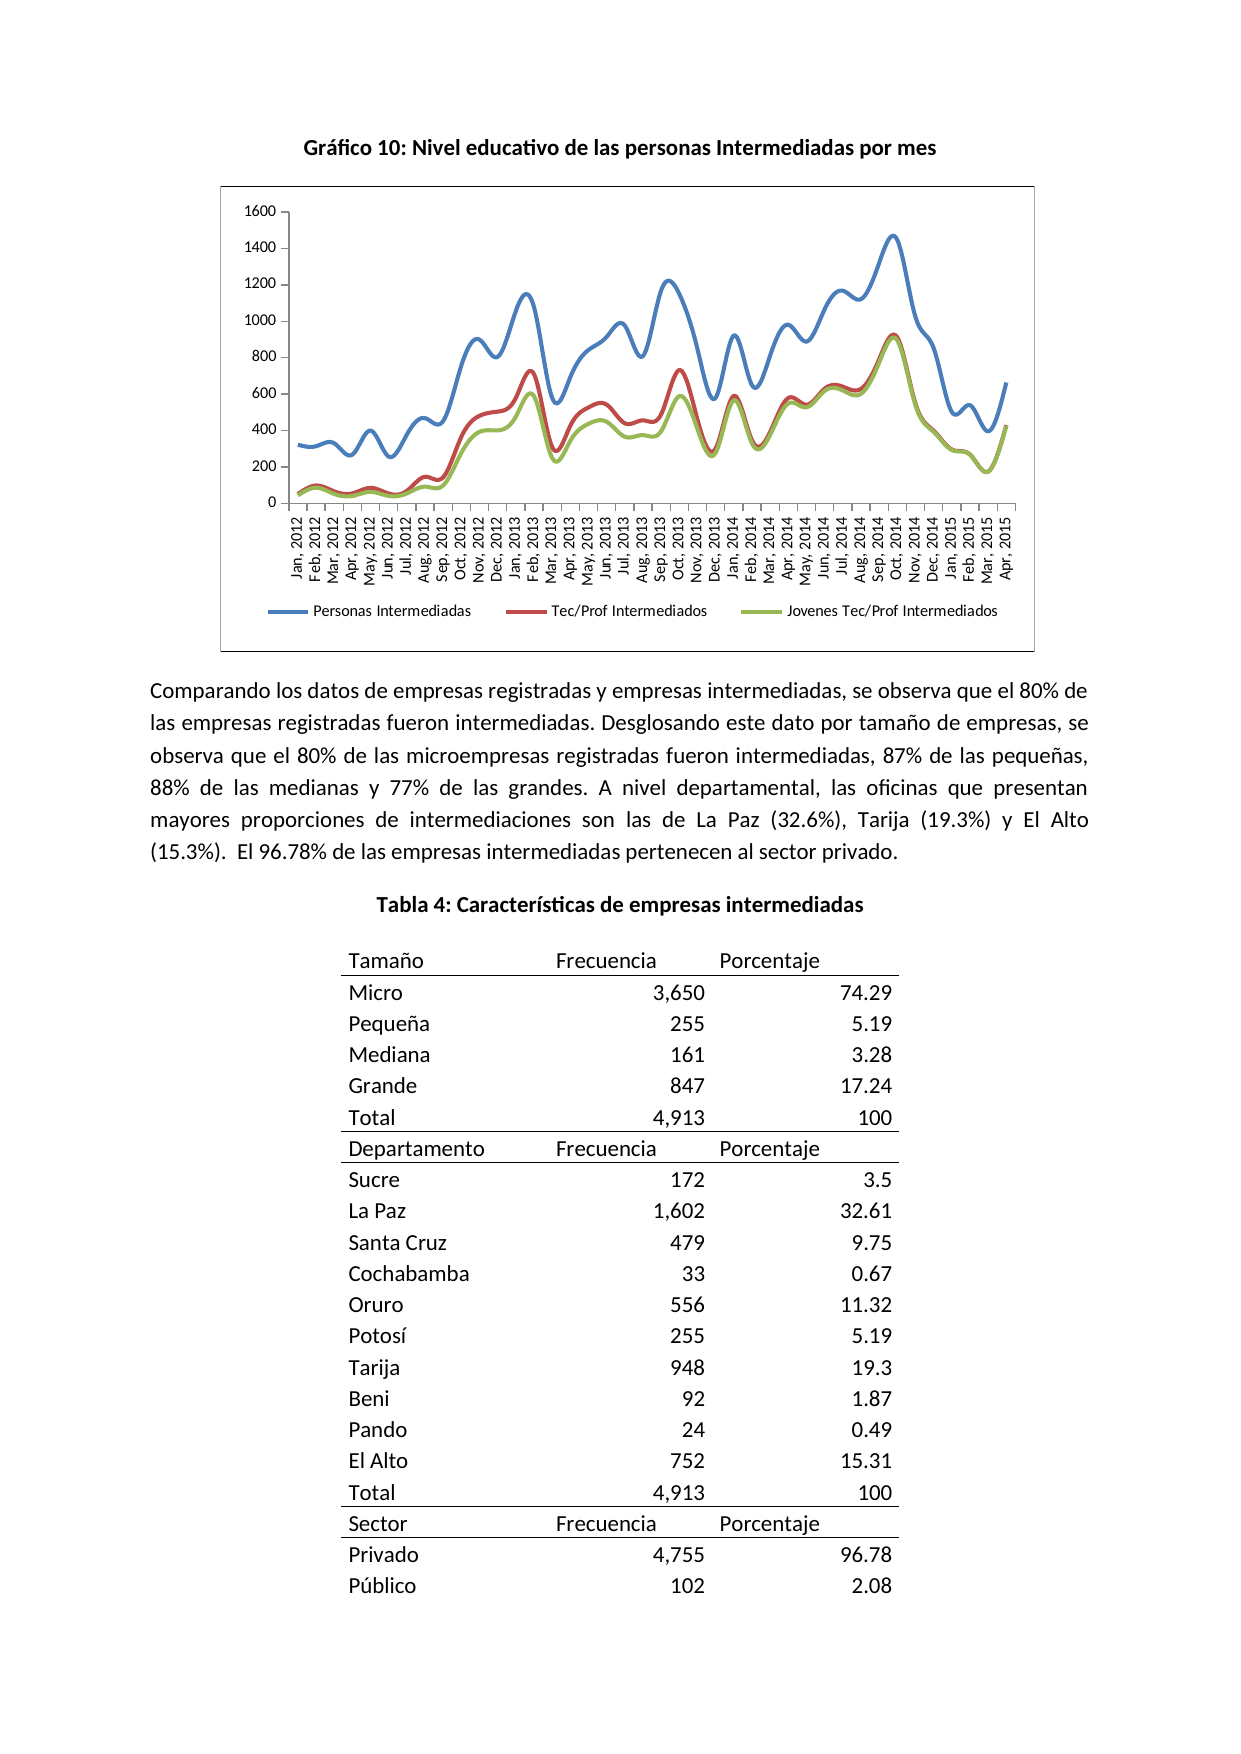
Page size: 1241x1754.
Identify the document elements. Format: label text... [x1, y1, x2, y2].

table_cell El Alto [341, 1443, 548, 1474]
table_cell Tarija [341, 1350, 548, 1381]
table_cell 4,913 [549, 1100, 712, 1131]
table_cell 172 [549, 1163, 712, 1193]
table_header Porcentaje [712, 943, 899, 974]
table_cell 32.61 [712, 1193, 899, 1224]
table_cell Pando [341, 1412, 548, 1443]
table_cell Cochabamba [341, 1256, 548, 1287]
table_cell Departamento [341, 1132, 548, 1162]
table_cell 17.24 [712, 1068, 899, 1099]
table_cell 2.08 [712, 1568, 899, 1599]
text Gráfico 10: Nivel educativo de las personas Intermediadas por mes [150, 133, 1090, 161]
table_cell Beni [341, 1381, 548, 1412]
table_cell Pequeña [341, 1006, 548, 1037]
table_cell 19.3 [712, 1350, 899, 1381]
table_cell 96.78 [712, 1538, 899, 1568]
table_cell 5.19 [712, 1006, 899, 1037]
table_cell 556 [549, 1287, 712, 1318]
text Comparando los datos de empresas registradas y empresas intermediadas, se observa que el 80% de las empresas registradas fueron intermediadas. Desglosando este dato por tamaño de empresas, se observa que el 80% de las microempresas registradas fueron intermediadas, 87% de las pequeñas, 88% de las medianas y 77% de las grandes. A nivel departamental, las oficinas que presentan mayores proporciones de intermediaciones son las de La Paz (32.6%), Tarija (19.3%) y El Alto (15.3%). El 96.78% de las empresas intermediadas pertenecen al sector privado. [150, 676, 1090, 865]
table_cell 479 [549, 1225, 712, 1256]
table_cell 11.32 [712, 1287, 899, 1318]
table_cell 5.19 [712, 1318, 899, 1349]
table_cell 3.28 [712, 1037, 899, 1068]
table_cell 3,650 [549, 976, 712, 1006]
table_cell 100 [712, 1475, 899, 1506]
table_cell 3.5 [712, 1163, 899, 1193]
table_cell 4,913 [549, 1475, 712, 1506]
table_cell Total [341, 1100, 548, 1131]
table_cell Total [341, 1475, 548, 1506]
table_cell Sucre [341, 1163, 548, 1193]
table_cell 33 [549, 1256, 712, 1287]
table_cell 100 [712, 1100, 899, 1131]
table_cell 752 [549, 1443, 712, 1474]
table_cell 948 [549, 1350, 712, 1381]
table_cell 255 [549, 1006, 712, 1037]
table_cell 255 [549, 1318, 712, 1349]
table_cell Sector [341, 1507, 548, 1537]
table_cell Frecuencia [549, 1507, 712, 1537]
table_cell 847 [549, 1068, 712, 1099]
table_cell Porcentaje [712, 1507, 899, 1537]
text Tabla 4: Características de empresas intermediadas [150, 890, 1090, 918]
table_cell 9.75 [712, 1225, 899, 1256]
table_cell Santa Cruz [341, 1225, 548, 1256]
table_cell Privado [341, 1538, 548, 1568]
table_cell Oruro [341, 1287, 548, 1318]
table_cell 4,755 [549, 1538, 712, 1568]
table_header Tamaño [341, 943, 548, 974]
table_header Frecuencia [549, 943, 712, 974]
table_cell 74.29 [712, 976, 899, 1006]
table_cell 1,602 [549, 1193, 712, 1224]
table_cell Potosí [341, 1318, 548, 1349]
table_cell 15.31 [712, 1443, 899, 1474]
table_cell Público [341, 1568, 548, 1599]
table_cell 161 [549, 1037, 712, 1068]
table_cell Grande [341, 1068, 548, 1099]
table_cell 0.67 [712, 1256, 899, 1287]
table_cell La Paz [341, 1193, 548, 1224]
table_cell 0.49 [712, 1412, 899, 1443]
table_cell Porcentaje [712, 1132, 899, 1162]
table_cell 1.87 [712, 1381, 899, 1412]
table_cell 92 [549, 1381, 712, 1412]
table_cell 24 [549, 1412, 712, 1443]
table_cell Frecuencia [549, 1132, 712, 1162]
table_cell Mediana [341, 1037, 548, 1068]
table_cell 102 [549, 1568, 712, 1599]
table_cell Micro [341, 976, 548, 1006]
